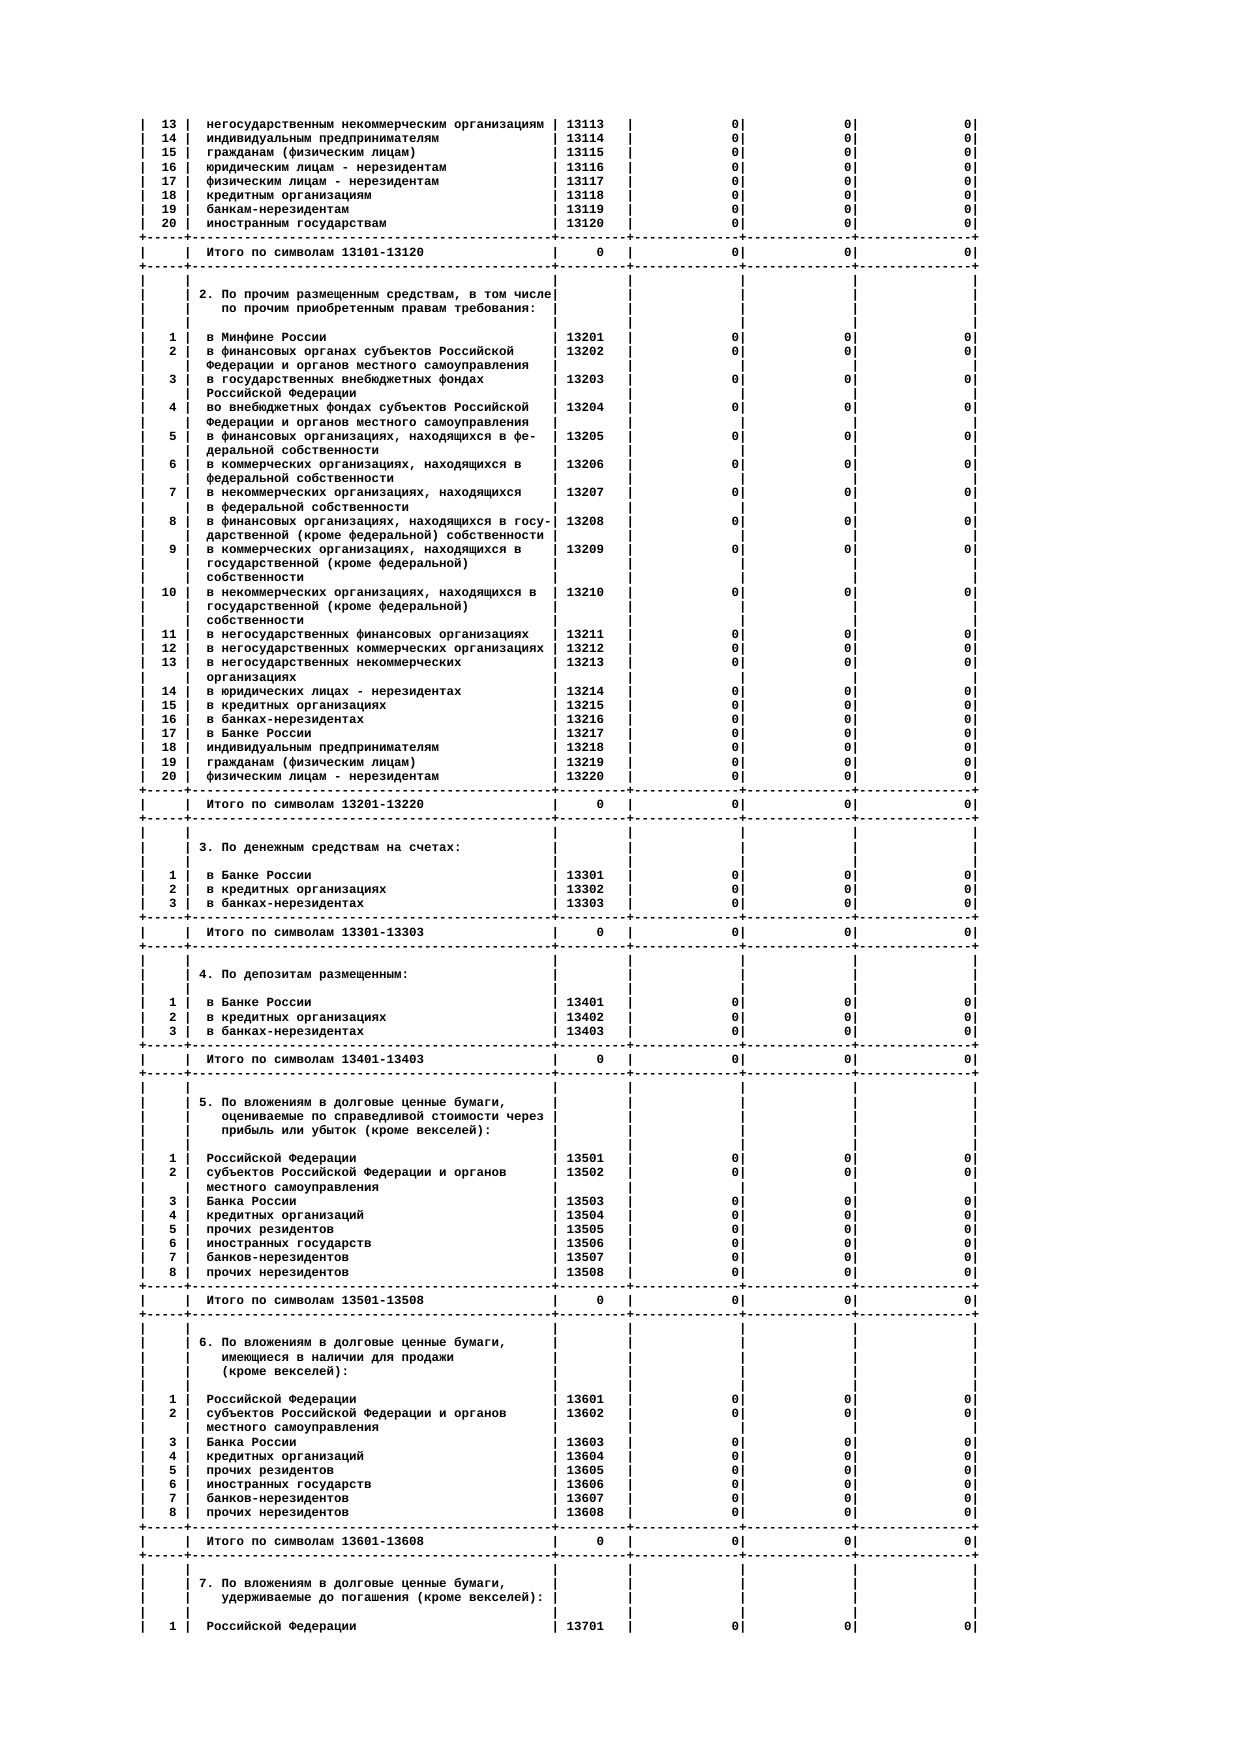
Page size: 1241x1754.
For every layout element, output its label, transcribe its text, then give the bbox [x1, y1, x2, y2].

text | 5 | прочих резидентов | 13605 | 0| 0| 0| [139, 1464, 1101, 1478]
text | | удерживаемые до погашения (кроме векселей): | | | | | [139, 1591, 1101, 1606]
text | | | | | | | [139, 982, 1101, 996]
text | | оцениваемые по справедливой стоимости через | | | | | [139, 1110, 1101, 1124]
text | 14 | индивидуальным предпринимателям | 13114 | 0| 0| 0| [139, 132, 1101, 146]
text | | Итого по символам 13501-13508 | 0 | 0| 0| 0| [139, 1294, 1101, 1308]
text | | государственной (кроме федеральной) | | | | | [139, 600, 1101, 614]
text | 19 | гражданам (физическим лицам) | 13219 | 0| 0| 0| [139, 756, 1101, 770]
text | 2 | в финансовых органах субъектов Российской | 13202 | 0| 0| 0| [139, 345, 1101, 359]
text | | 7. По вложениям в долговые ценные бумаги, | | | | | [139, 1577, 1101, 1591]
text | | | | | | | [139, 1606, 1101, 1620]
text | | Итого по символам 13401-13403 | 0 | 0| 0| 0| [139, 1053, 1101, 1067]
text | | | | | | | [139, 855, 1101, 869]
text | | | | | | | [139, 316, 1101, 331]
text | | деральной собственности | | | | | [139, 444, 1101, 458]
text | 1 | Российской Федерации | 13501 | 0| 0| 0| [139, 1152, 1101, 1166]
text | | Федерации и органов местного самоуправления | | | | | [139, 359, 1101, 373]
text +-----+------------------------------------------------+---------+--------------+--------------+---------------+ [139, 231, 1101, 246]
text | 1 | Российской Федерации | 13601 | 0| 0| 0| [139, 1393, 1101, 1407]
text | 8 | прочих нерезидентов | 13608 | 0| 0| 0| [139, 1506, 1101, 1521]
text | | федеральной собственности | | | | | [139, 472, 1101, 486]
text | 2 | в кредитных организациях | 13302 | 0| 0| 0| [139, 883, 1101, 897]
text | | собственности | | | | | [139, 571, 1101, 586]
text | 3 | в банках-нерезидентах | 13403 | 0| 0| 0| [139, 1025, 1101, 1039]
text | 1 | в Банке России | 13301 | 0| 0| 0| [139, 869, 1101, 883]
text | | 5. По вложениям в долговые ценные бумаги, | | | | | [139, 1096, 1101, 1110]
text +-----+------------------------------------------------+---------+--------------+--------------+---------------+ [139, 1521, 1101, 1535]
text | | | | | | | [139, 1138, 1101, 1152]
text | 2 | в кредитных организациях | 13402 | 0| 0| 0| [139, 1011, 1101, 1025]
text | 4 | кредитных организаций | 13504 | 0| 0| 0| [139, 1209, 1101, 1223]
text | | | | | | | [139, 274, 1101, 288]
text | | 3. По денежным средствам на счетах: | | | | | [139, 841, 1101, 855]
text | | | | | | | [139, 954, 1101, 968]
text | 1 | Российской Федерации | 13701 | 0| 0| 0| [139, 1620, 1101, 1634]
text | 5 | прочих резидентов | 13505 | 0| 0| 0| [139, 1223, 1101, 1237]
text +-----+------------------------------------------------+---------+--------------+--------------+---------------+ [139, 1549, 1101, 1563]
text | | организациях | | | | | [139, 671, 1101, 685]
text | 6 | иностранных государств | 13506 | 0| 0| 0| [139, 1237, 1101, 1251]
text | 3 | в государственных внебюджетных фондах | 13203 | 0| 0| 0| [139, 373, 1101, 387]
text +-----+------------------------------------------------+---------+--------------+--------------+---------------+ [139, 1280, 1101, 1294]
text | | прибыль или убыток (кроме векселей): | | | | | [139, 1124, 1101, 1138]
text | | государственной (кроме федеральной) | | | | | [139, 557, 1101, 571]
text | 3 | Банка России | 13603 | 0| 0| 0| [139, 1436, 1101, 1450]
text +-----+------------------------------------------------+---------+--------------+--------------+---------------+ [139, 1067, 1101, 1081]
text | | | | | | | [139, 1563, 1101, 1577]
text | 8 | в финансовых организациях, находящихся в госу-| 13208 | 0| 0| 0| [139, 515, 1101, 529]
text | 6 | иностранных государств | 13606 | 0| 0| 0| [139, 1478, 1101, 1492]
text | | дарственной (кроме федеральной) собственности | | | | | [139, 529, 1101, 543]
text | 1 | в Банке России | 13401 | 0| 0| 0| [139, 996, 1101, 1011]
text | | собственности | | | | | [139, 614, 1101, 628]
text | 4 | кредитных организаций | 13604 | 0| 0| 0| [139, 1450, 1101, 1464]
text | 15 | в кредитных организациях | 13215 | 0| 0| 0| [139, 699, 1101, 713]
text | | | | | | | [139, 1081, 1101, 1096]
text | 8 | прочих нерезидентов | 13508 | 0| 0| 0| [139, 1266, 1101, 1280]
text | | 4. По депозитам размещенным: | | | | | [139, 968, 1101, 982]
text | 18 | кредитным организациям | 13118 | 0| 0| 0| [139, 189, 1101, 203]
text | | Итого по символам 13201-13220 | 0 | 0| 0| 0| [139, 798, 1101, 812]
text +-----+------------------------------------------------+---------+--------------+--------------+---------------+ [139, 784, 1101, 798]
text | | Итого по символам 13601-13608 | 0 | 0| 0| 0| [139, 1535, 1101, 1549]
text | 12 | в негосударственных коммерческих организациях | 13212 | 0| 0| 0| [139, 642, 1101, 656]
text | | местного самоуправления | | | | | [139, 1181, 1101, 1195]
text | 2 | субъектов Российской Федерации и органов | 13602 | 0| 0| 0| [139, 1407, 1101, 1421]
text +-----+------------------------------------------------+---------+--------------+--------------+---------------+ [139, 260, 1101, 274]
text | | | | | | | [139, 1379, 1101, 1393]
text | 10 | в некоммерческих организациях, находящихся в | 13210 | 0| 0| 0| [139, 586, 1101, 600]
text | | Итого по символам 13301-13303 | 0 | 0| 0| 0| [139, 926, 1101, 940]
text | | | | | | | [139, 826, 1101, 841]
text | 20 | иностранным государствам | 13120 | 0| 0| 0| [139, 217, 1101, 231]
text | | Итого по символам 13101-13120 | 0 | 0| 0| 0| [139, 246, 1101, 260]
text | 7 | в некоммерческих организациях, находящихся | 13207 | 0| 0| 0| [139, 486, 1101, 501]
text | 17 | в Банке России | 13217 | 0| 0| 0| [139, 727, 1101, 741]
text | | 6. По вложениям в долговые ценные бумаги, | | | | | [139, 1336, 1101, 1351]
text | 18 | индивидуальным предпринимателям | 13218 | 0| 0| 0| [139, 741, 1101, 756]
text | 6 | в коммерческих организациях, находящихся в | 13206 | 0| 0| 0| [139, 458, 1101, 472]
text | | (кроме векселей): | | | | | [139, 1365, 1101, 1379]
text | 17 | физическим лицам - нерезидентам | 13117 | 0| 0| 0| [139, 175, 1101, 189]
text | 13 | негосударственным некоммерческим организациям | 13113 | 0| 0| 0| [139, 118, 1101, 132]
text | 1 | в Минфине России | 13201 | 0| 0| 0| [139, 331, 1101, 345]
text | 5 | в финансовых организациях, находящихся в фе- | 13205 | 0| 0| 0| [139, 430, 1101, 444]
text | | имеющиеся в наличии для продажи | | | | | [139, 1351, 1101, 1365]
text | 16 | юридическим лицам - нерезидентам | 13116 | 0| 0| 0| [139, 161, 1101, 175]
text | 13 | в негосударственных некоммерческих | 13213 | 0| 0| 0| [139, 656, 1101, 671]
text | 7 | банков-нерезидентов | 13507 | 0| 0| 0| [139, 1251, 1101, 1266]
text | 20 | физическим лицам - нерезидентам | 13220 | 0| 0| 0| [139, 770, 1101, 784]
text | 11 | в негосударственных финансовых организациях | 13211 | 0| 0| 0| [139, 628, 1101, 642]
text | 15 | гражданам (физическим лицам) | 13115 | 0| 0| 0| [139, 146, 1101, 161]
text | 4 | во внебюджетных фондах субъектов Российской | 13204 | 0| 0| 0| [139, 401, 1101, 416]
text | 14 | в юридических лицах - нерезидентах | 13214 | 0| 0| 0| [139, 685, 1101, 699]
text | 3 | в банках-нерезидентах | 13303 | 0| 0| 0| [139, 897, 1101, 911]
text | 9 | в коммерческих организациях, находящихся в | 13209 | 0| 0| 0| [139, 543, 1101, 557]
text +-----+------------------------------------------------+---------+--------------+--------------+---------------+ [139, 1308, 1101, 1322]
text +-----+------------------------------------------------+---------+--------------+--------------+---------------+ [139, 1039, 1101, 1053]
text | | по прочим приобретенным правам требования: | | | | | [139, 302, 1101, 316]
text +-----+------------------------------------------------+---------+--------------+--------------+---------------+ [139, 911, 1101, 926]
text +-----+------------------------------------------------+---------+--------------+--------------+---------------+ [139, 812, 1101, 826]
text | | 2. По прочим размещенным средствам, в том числе| | | | | [139, 288, 1101, 302]
text | 16 | в банках-нерезидентах | 13216 | 0| 0| 0| [139, 713, 1101, 727]
text | 7 | банков-нерезидентов | 13607 | 0| 0| 0| [139, 1492, 1101, 1506]
text | | Российской Федерации | | | | | [139, 387, 1101, 401]
text | | | | | | | [139, 1322, 1101, 1336]
text +-----+------------------------------------------------+---------+--------------+--------------+---------------+ [139, 940, 1101, 954]
text | | Федерации и органов местного самоуправления | | | | | [139, 416, 1101, 430]
text | 2 | субъектов Российской Федерации и органов | 13502 | 0| 0| 0| [139, 1166, 1101, 1181]
text | | в федеральной собственности | | | | | [139, 501, 1101, 515]
text | 3 | Банка России | 13503 | 0| 0| 0| [139, 1195, 1101, 1209]
text | 19 | банкам-нерезидентам | 13119 | 0| 0| 0| [139, 203, 1101, 217]
text | | местного самоуправления | | | | | [139, 1421, 1101, 1436]
